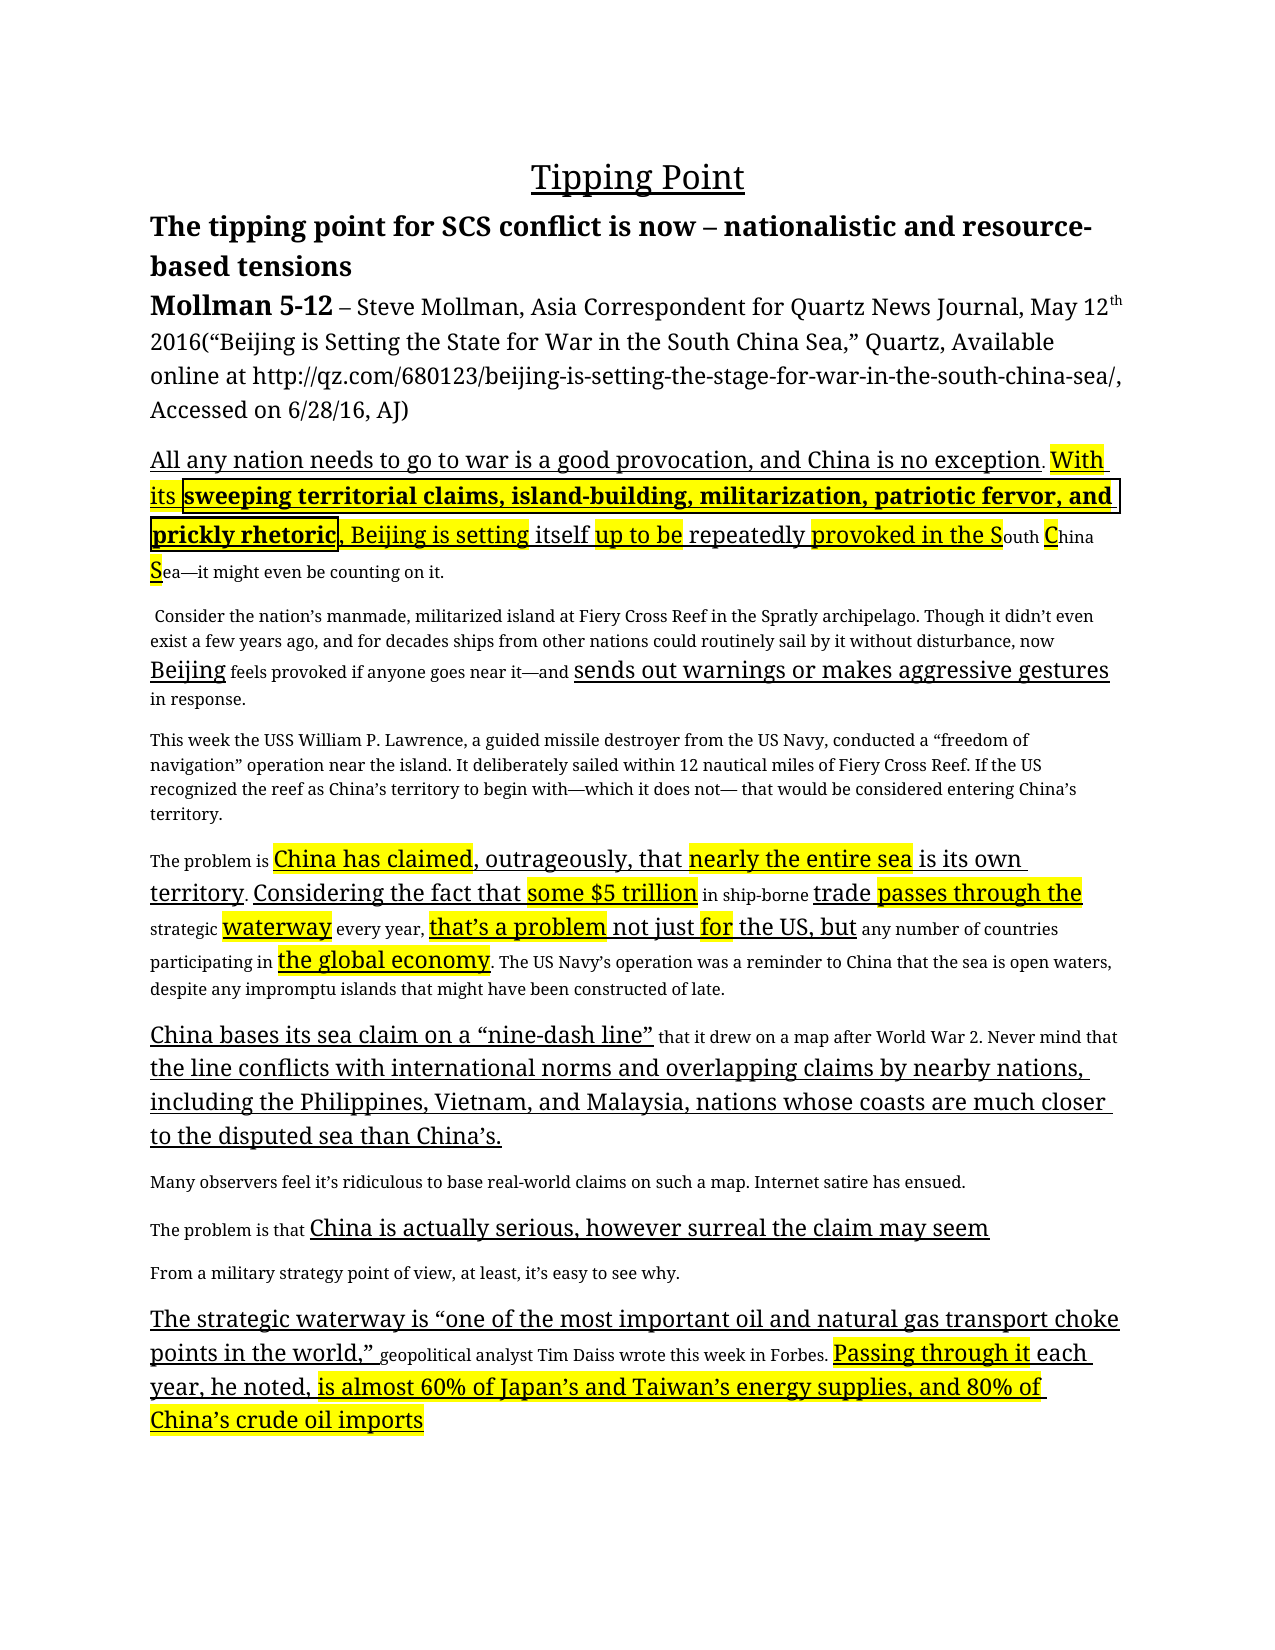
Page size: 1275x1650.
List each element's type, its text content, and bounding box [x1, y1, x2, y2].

text China bases its sea claim on a “nine-dash line” that it drew on a map after World War 2. Never mind that the line conflicts with international norms and overlapping claims by nearby nations, including the Philippines, Vietnam, and Malaysia, nations whose coasts are much closer to the disputed sea than China’s. [150, 1019, 1125, 1151]
subtitle Tipping Point [150, 154, 1125, 199]
text From a military strategy point of view, at least, it’s easy to see why. [150, 1262, 1125, 1284]
text Many observers feel it’s ridiculous to base real-world claims on such a map. Internet satire has ensued. [150, 1170, 1125, 1193]
text The problem is that China is actually serious, however surreal the claim may seem [150, 1211, 1125, 1243]
text Consider the nation’s manmade, militarized island at Fiery Cross Reef in the Spratly archipelago. Though it didn’t even exist a few years ago, and for decades ships from other nations could routinely sail by it without disturbance, now Beijing feels provoked if anyone goes near it—and sends out warnings or makes aggressive gestures in response. [150, 605, 1125, 710]
text All any nation needs to go to war is a good provocation, and China is no exception. With its sweeping territorial claims, island-building, militarization, patriotic fervor, and prickly rhetoric, Beijing is setting itself up to be repeatedly provoked in the South China Sea—it might even be counting on it. [150, 444, 1125, 586]
text The problem is China has claimed, outrageously, that nearly the entire sea is its own territory. Considering the fact that some $5 trillion in ship-borne trade passes through the strategic waterway every year, that’s a problem not just for the US, but any number of countries participating in the global economy. The US Navy’s operation was a reminder to China that the sea is open waters, despite any impromptu islands that might have been constructed of late. [150, 843, 1125, 1000]
text This week the USS William P. Lawrence, a guided missile destroyer from the US Navy, conducted a “freedom of navigation” operation near the island. It deliberately sailed within 12 nautical miles of Fiery Cross Reef. If the US recognized the reef as China’s territory to begin with—which it does not— that would be considered entering China’s territory. [150, 729, 1125, 825]
text Mollman 5-12 – Steve Mollman, Asia Correspondent for Quartz News Journal, May 12th 2016(“Beijing is Setting the State for War in the South China Sea,” Quartz, Available online at http://qz.com/680123/beijing-is-setting-the-stage-for-war-in-the-south-china-sea/, Accessed on 6/28/16, AJ) [150, 287, 1125, 425]
subtitle The tipping point for SCS conflict is now – nationalistic and resource-based tensions [150, 207, 1125, 284]
text The strategic waterway is “one of the most important oil and natural gas transport choke points in the world,” geopolitical analyst Tim Daiss wrote this week in Forbes. Passing through it each year, he noted, is almost 60% of Japan’s and Taiwan’s energy supplies, and 80% of China’s crude oil imports [150, 1303, 1125, 1436]
